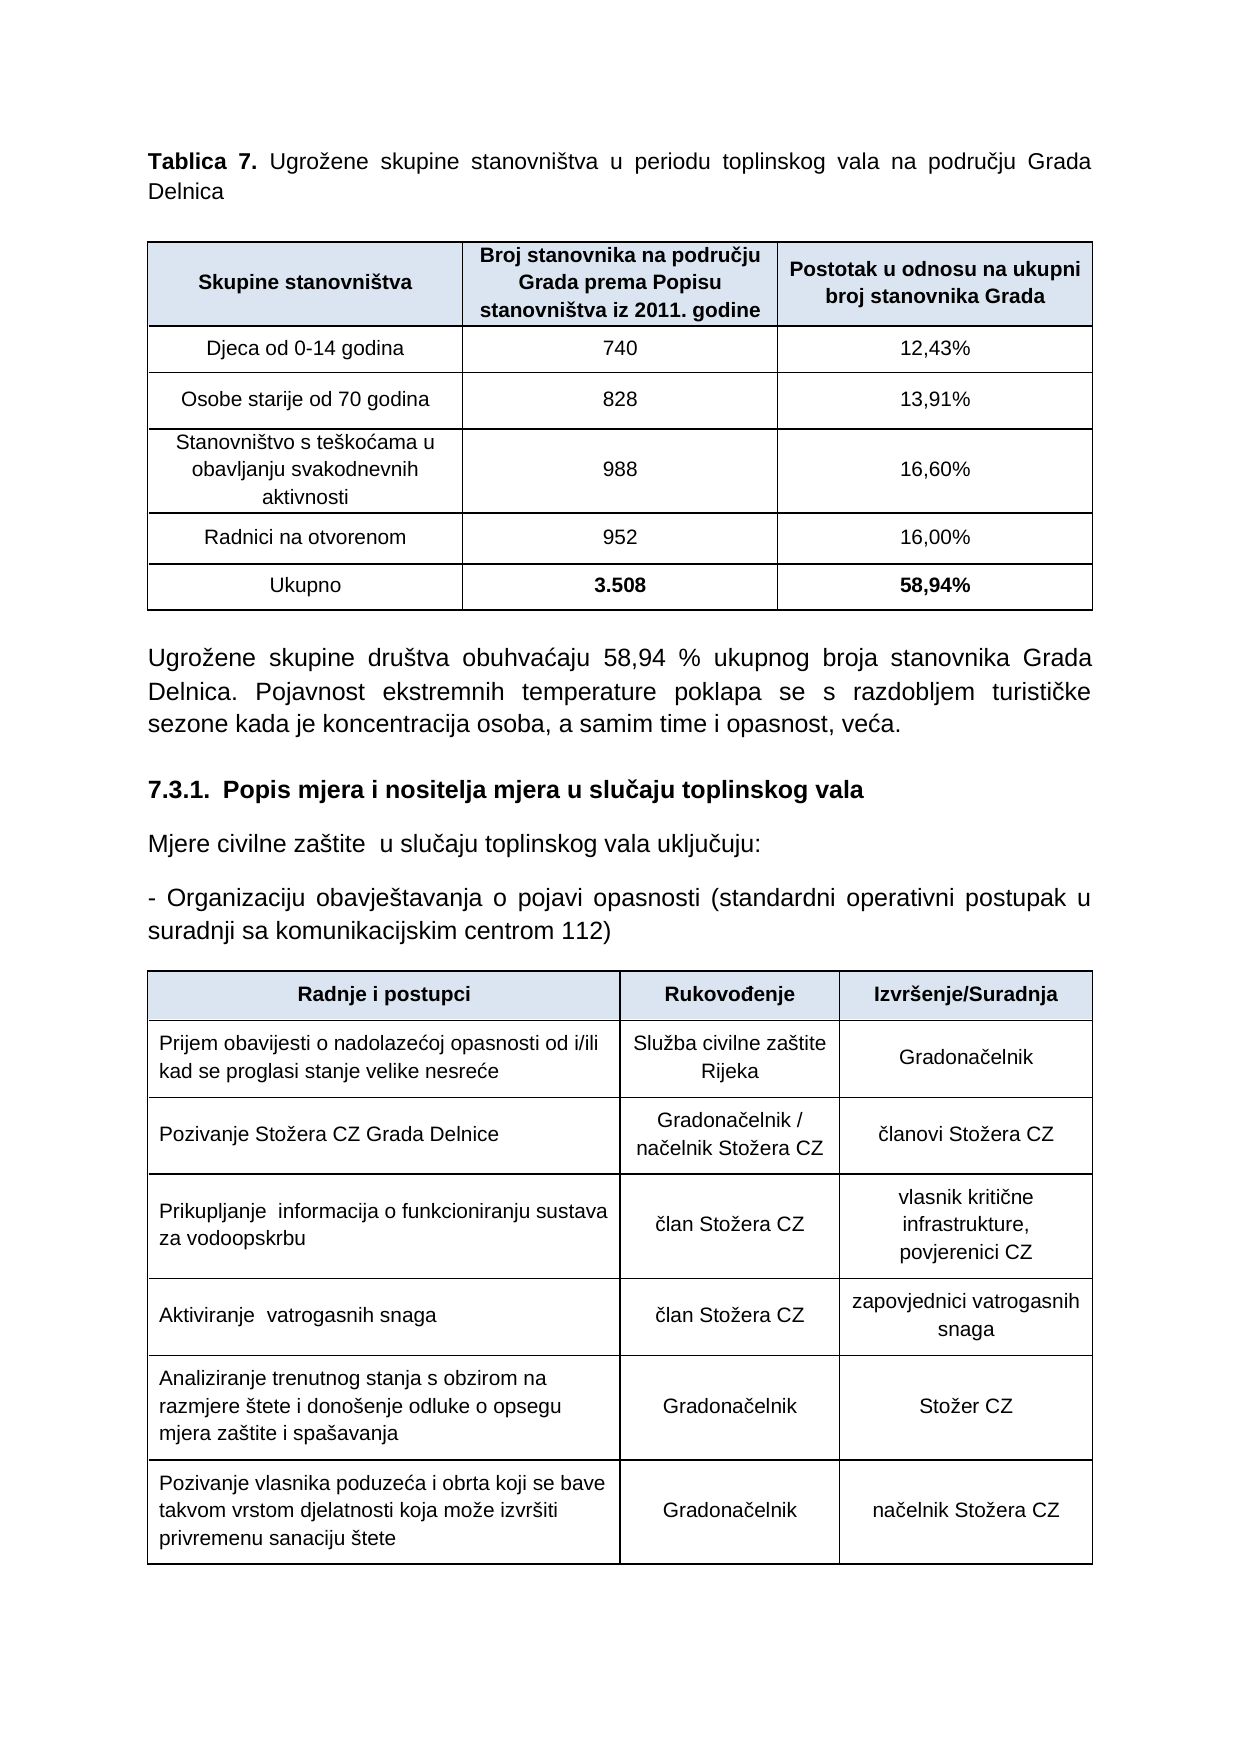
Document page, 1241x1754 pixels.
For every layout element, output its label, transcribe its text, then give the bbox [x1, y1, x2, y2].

text - Organizaciju obavještavanja o pojavi opasnosti (standardni operativni postupak u suradnji sa komunikacijskim centrom 112) [148, 883, 1092, 945]
table_cell Gradonačelnik / načelnik Stožera CZ [621, 1098, 839, 1173]
text Ugrožene skupine društva obuhvaćaju 58,94 % ukupnog broja stanovnika Grada Delnica. Pojavnost ekstremnih temperature poklapa se s razdobljem turističke sezone kada je koncentracija osoba, a samim time i opasnost, veća. [148, 643, 1092, 738]
table_cell 952 [463, 514, 777, 563]
text Tablica 7. Ugrožene skupine stanovništva u periodu toplinskog vala na području Grada Delnica [148, 148, 1092, 204]
table_cell 3.508 [463, 565, 777, 609]
table_cell 58,94% [778, 565, 1092, 609]
table_cell Prikupljanje informacija o funkcioniranju sustava za vodoopskrbu [148, 1174, 619, 1278]
table_header Postotak u odnosu na ukupni broj stanovnika Grada [778, 243, 1092, 325]
text Mjere civilne zaštite u slučaju toplinskog vala uključuju: [148, 829, 1092, 858]
table_header Rukovođenje [621, 972, 839, 1019]
table_cell Pozivanje Stožera CZ Grada Delnice [148, 1098, 619, 1173]
table_cell 988 [463, 430, 777, 512]
table_cell član Stožera CZ [621, 1279, 839, 1354]
table_cell 740 [463, 327, 777, 372]
table_cell članovi Stožera CZ [840, 1098, 1092, 1173]
table_cell Gradonačelnik [621, 1461, 839, 1563]
table_cell Gradonačelnik [621, 1356, 839, 1459]
table_cell Stožer CZ [840, 1356, 1092, 1459]
table_cell načelnik Stožera CZ [840, 1461, 1092, 1563]
table_cell Analiziranje trenutnog stanja s obzirom na razmjere štete i donošenje odluke o opsegu mjera zaštite i spašavanja [148, 1356, 619, 1459]
table_cell 828 [463, 373, 777, 428]
table_cell 16,00% [778, 514, 1092, 563]
table_cell Prijem obavijesti o nadolazećoj opasnosti od i/ili kad se proglasi stanje velike nesreće [148, 1021, 619, 1096]
table_cell vlasnik kritične infrastrukture, povjerenici CZ [840, 1175, 1092, 1278]
table_header Izvršenje/Suradnja [840, 972, 1092, 1019]
table_cell Radnici na otvorenom [148, 513, 462, 563]
table_cell član Stožera CZ [621, 1175, 839, 1278]
table_header Skupine stanovništva [148, 243, 462, 325]
table_header Radnje i postupci [148, 972, 619, 1019]
table_cell Gradonačelnik [840, 1021, 1092, 1096]
table_cell 16,60% [778, 430, 1092, 512]
table_cell Osobe starije od 70 godina [148, 373, 462, 428]
table_cell 12,43% [778, 327, 1092, 372]
table_cell zapovjednici vatrogasnih snaga [840, 1279, 1092, 1354]
table_cell Pozivanje vlasnika poduzeća i obrta koji se bave takvom vrstom djelatnosti koja može izvršiti privremenu sanaciju štete [148, 1460, 619, 1563]
table_cell Aktiviranje vatrogasnih snaga [148, 1279, 619, 1354]
table_cell Stanovništvo s teškoćama u obavljanju svakodnevnih aktivnosti [148, 429, 462, 512]
subtitle Popis mjera i nositelja mjera u slučaju toplinskog vala [148, 776, 1092, 804]
table_cell 13,91% [778, 373, 1092, 428]
table_cell Ukupno [148, 564, 462, 609]
table_cell Služba civilne zaštite Rijeka [621, 1021, 839, 1096]
table_cell Djeca od 0-14 godina [148, 326, 462, 372]
table_header Broj stanovnika na području Grada prema Popisu stanovništva iz 2011. godine [463, 243, 777, 325]
